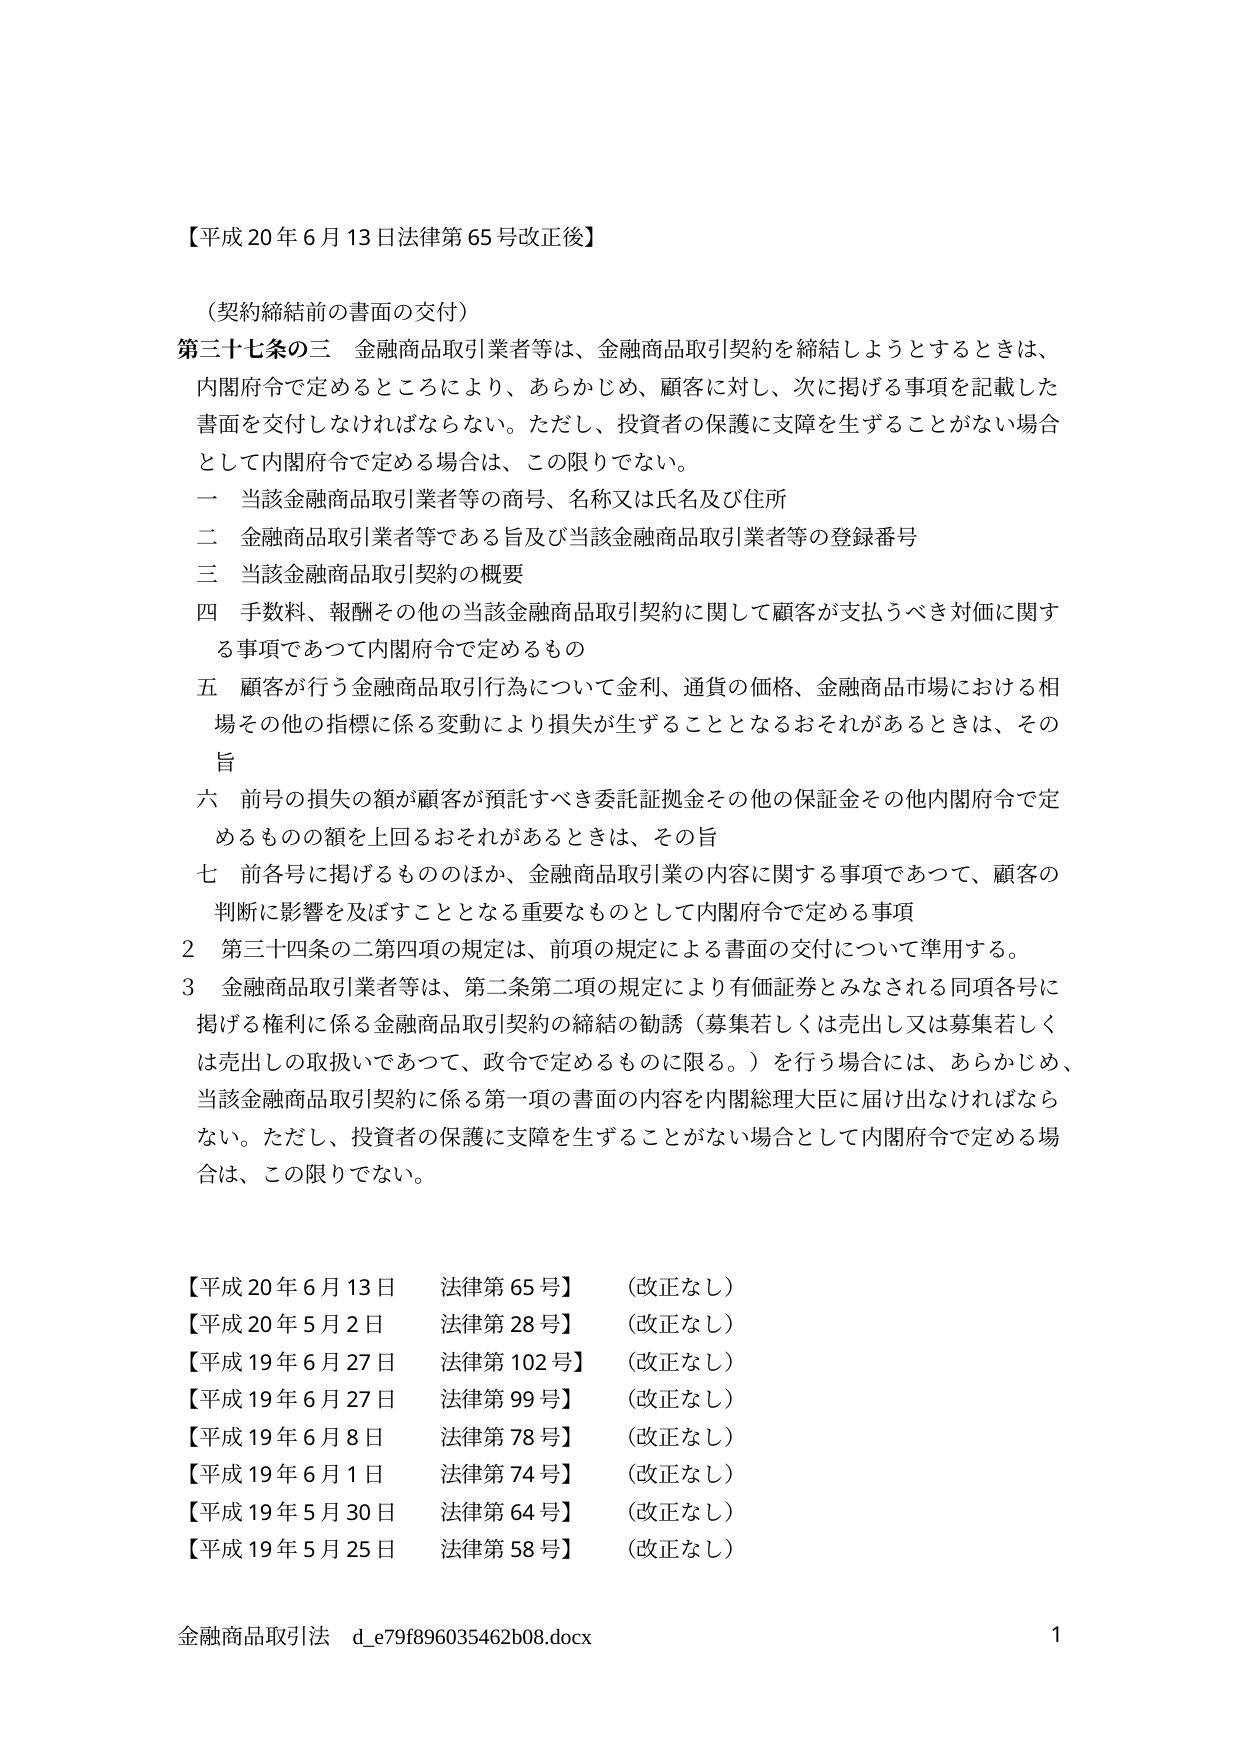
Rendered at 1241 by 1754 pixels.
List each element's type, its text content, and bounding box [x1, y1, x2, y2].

text 【平成19年5月25日 法律第58号】 （改正なし） [177, 1529, 1063, 1567]
text 五 顧客が行う金融商品取引行為について金利、通貨の価格、金融商品市場における相場その他の指標に係る変動により損失が生ずることとなるおそれがあるときは、その旨 [196, 667, 1063, 779]
text 【平成20年6月13日 法律第65号】 （改正なし） [177, 1267, 1063, 1304]
text 【平成19年6月1日 法律第74号】 （改正なし） [177, 1454, 1063, 1492]
text （契約締結前の書面の交付） [196, 292, 1063, 329]
text 一 当該金融商品取引業者等の商号、名称又は氏名及び住所 [196, 479, 1063, 517]
text 【平成20年5月2日 法律第28号】 （改正なし） [177, 1304, 1063, 1342]
text 【平成19年5月30日 法律第64号】 （改正なし） [177, 1492, 1063, 1529]
text 四 手数料、報酬その他の当該金融商品取引契約に関して顧客が支払うべき対価に関する事項であつて内閣府令で定めるもの [196, 592, 1063, 667]
text 【平成19年6月27日 法律第99号】 （改正なし） [177, 1379, 1063, 1417]
text 二 金融商品取引業者等である旨及び当該金融商品取引業者等の登録番号 [196, 517, 1063, 554]
text ３ 金融商品取引業者等は、第二条第二項の規定により有価証券とみなされる同項各号に掲げる権利に係る金融商品取引契約の締結の勧誘（募集若しくは売出し又は募集若しくは売出しの取扱いであつて、政令で定めるものに限る。）を行う場合には、あらかじめ、当該金融商品取引契約に係る第一項の書面の内容を内閣総理大臣に届け出なければならない。ただし、投資者の保護に支障を生ずることがない場合として内閣府令で定める場合は、この限りでない。 [177, 967, 1063, 1192]
text 六 前号の損失の額が顧客が預託すべき委託証拠金その他の保証金その他内閣府令で定めるものの額を上回るおそれがあるときは、その旨 [196, 779, 1063, 854]
text 【平成19年6月27日 法律第102号】 （改正なし） [177, 1342, 1063, 1379]
text 三 当該金融商品取引契約の概要 [196, 554, 1063, 592]
text 第三十七条の三 金融商品取引業者等は、金融商品取引契約を締結しようとするときは、内閣府令で定めるところにより、あらかじめ、顧客に対し、次に掲げる事項を記載した書面を交付しなければならない。ただし、投資者の保護に支障を生ずることがない場合として内閣府令で定める場合は、この限りでない。 [177, 329, 1063, 479]
text 【平成19年6月8日 法律第78号】 （改正なし） [177, 1417, 1063, 1454]
text ２ 第三十四条の二第四項の規定は、前項の規定による書面の交付について準用する。 [177, 929, 1063, 967]
text 【平成20年6月13日法律第65号改正後】 [177, 217, 1063, 254]
text 七 前各号に掲げるもののほか、金融商品取引業の内容に関する事項であつて、顧客の判断に影響を及ぼすこととなる重要なものとして内閣府令で定める事項 [196, 854, 1063, 929]
